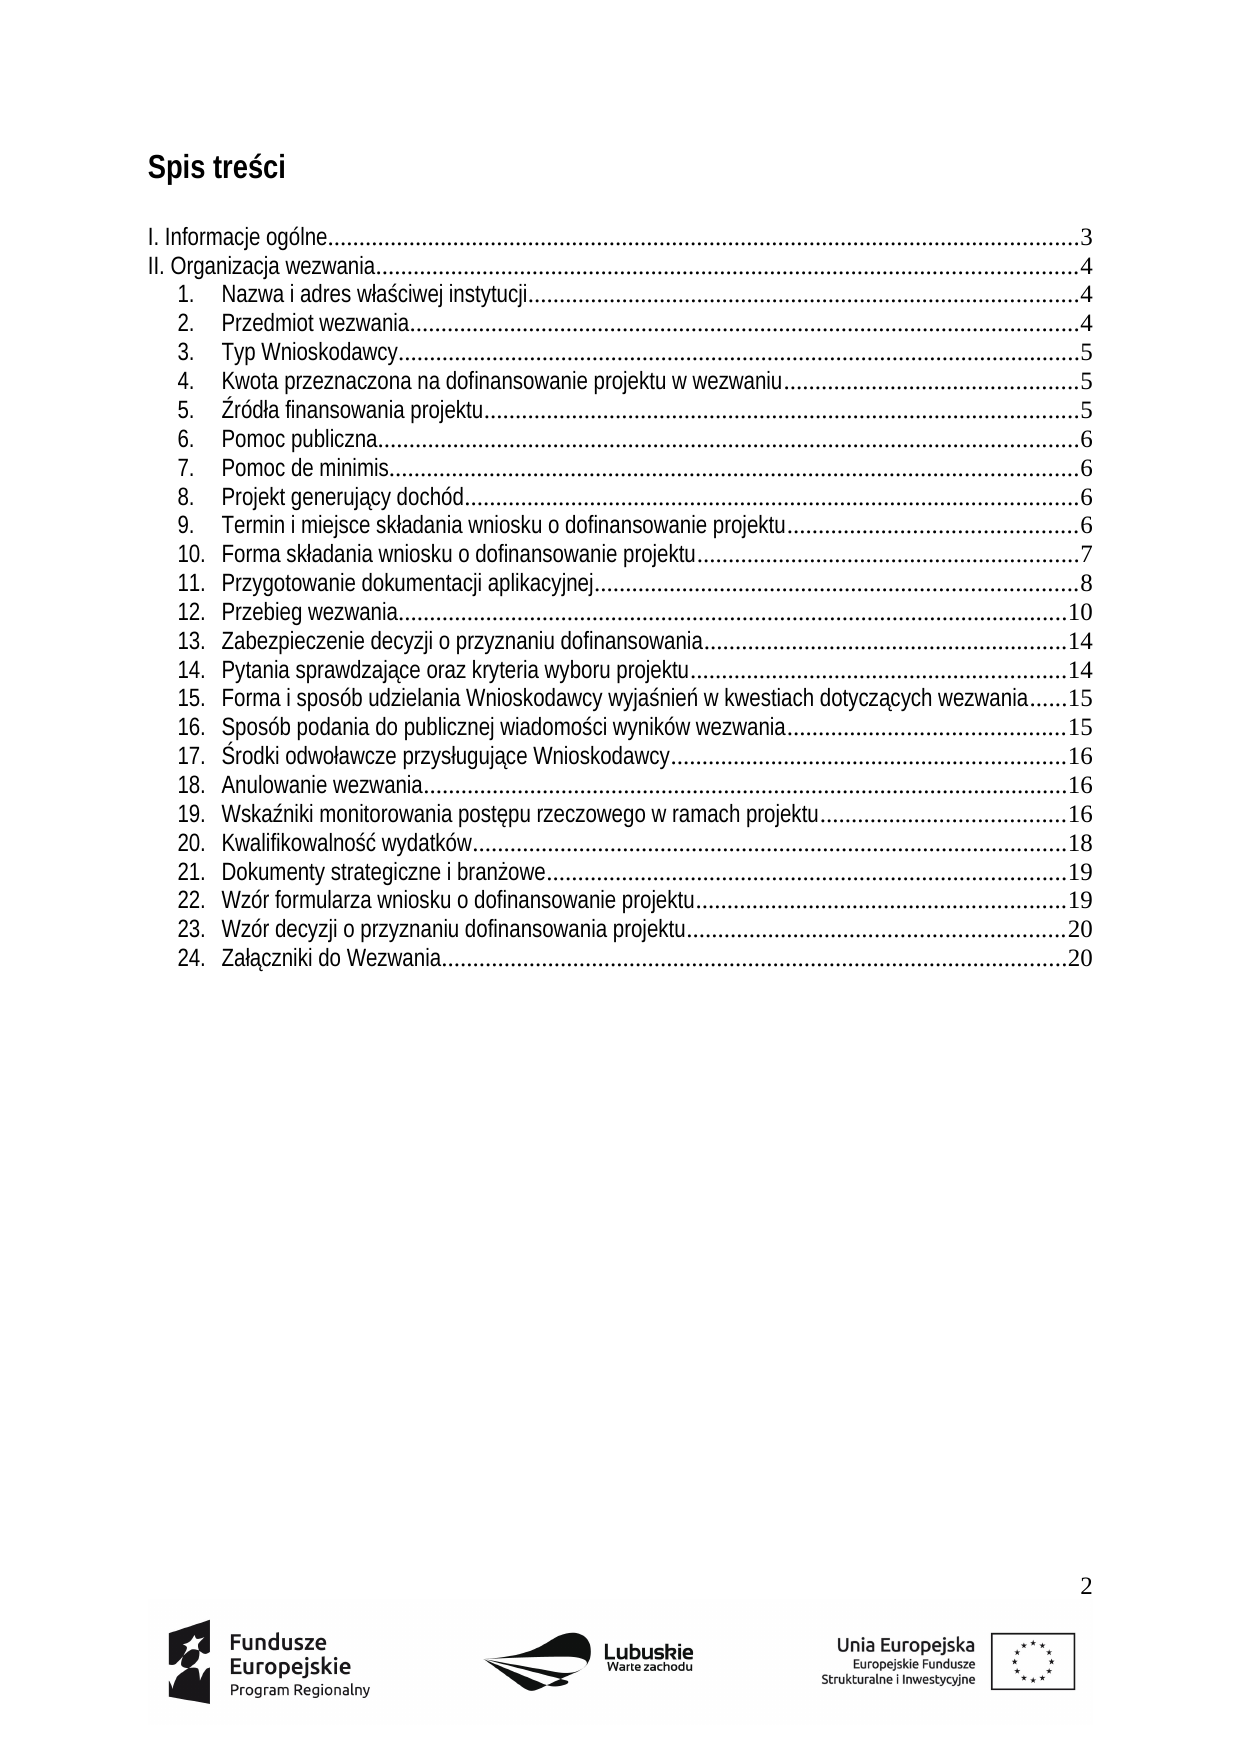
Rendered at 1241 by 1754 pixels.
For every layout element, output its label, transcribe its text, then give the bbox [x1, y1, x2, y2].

text 8. Projekt generujący dochód 6 [177, 481, 1093, 510]
text II. Organizacja wezwania 4 [148, 251, 1093, 279]
text 20. Kwalifikowalność wydatków 18 [177, 828, 1093, 857]
text I. Informacje ogólne 3 [148, 222, 1093, 251]
picture [147, 1599, 1093, 1725]
text 18. Anulowanie wezwania 16 [177, 770, 1093, 799]
text 14. Pytania sprawdzające oraz kryteria wyboru projektu 14 [177, 654, 1093, 683]
text 2. Przedmiot wezwania 4 [177, 308, 1093, 337]
text 15. Forma i sposób udzielania Wnioskodawcy wyjaśnień w kwestiach dotyczących wezwania 15 [177, 683, 1093, 712]
text Spis treści [148, 148, 1093, 186]
text 1. Nazwa i adres właściwej instytucji 4 [177, 279, 1093, 308]
text 10. Forma składania wniosku o dofinansowanie projektu 7 [177, 539, 1093, 568]
text 21. Dokumenty strategiczne i branżowe 19 [177, 857, 1093, 885]
text 24. Załączniki do Wezwania 20 [177, 943, 1093, 972]
text 12. Przebieg wezwania 10 [177, 597, 1093, 626]
text 4. Kwota przeznaczona na dofinansowanie projektu w wezwaniu 5 [177, 366, 1093, 395]
text 17. Środki odwoławcze przysługujące Wnioskodawcy 16 [177, 741, 1093, 770]
text 5. Źródła finansowania projektu 5 [177, 395, 1093, 424]
text 7. Pomoc de minimis 6 [177, 453, 1093, 481]
text 23. Wzór decyzji o przyznaniu dofinansowania projektu 20 [177, 914, 1093, 943]
text 9. Termin i miejsce składania wniosku o dofinansowanie projektu 6 [177, 510, 1093, 539]
text 13. Zabezpieczenie decyzji o przyznaniu dofinansowania 14 [177, 626, 1093, 654]
text 22. Wzór formularza wniosku o dofinansowanie projektu 19 [177, 885, 1093, 914]
text 3. Typ Wnioskodawcy 5 [177, 337, 1093, 366]
text 6. Pomoc publiczna 6 [177, 424, 1093, 453]
text 19. Wskaźniki monitorowania postępu rzeczowego w ramach projektu 16 [177, 799, 1093, 828]
text 11. Przygotowanie dokumentacji aplikacyjnej 8 [177, 568, 1093, 597]
text 16. Sposób podania do publicznej wiadomości wyników wezwania 15 [177, 712, 1093, 741]
